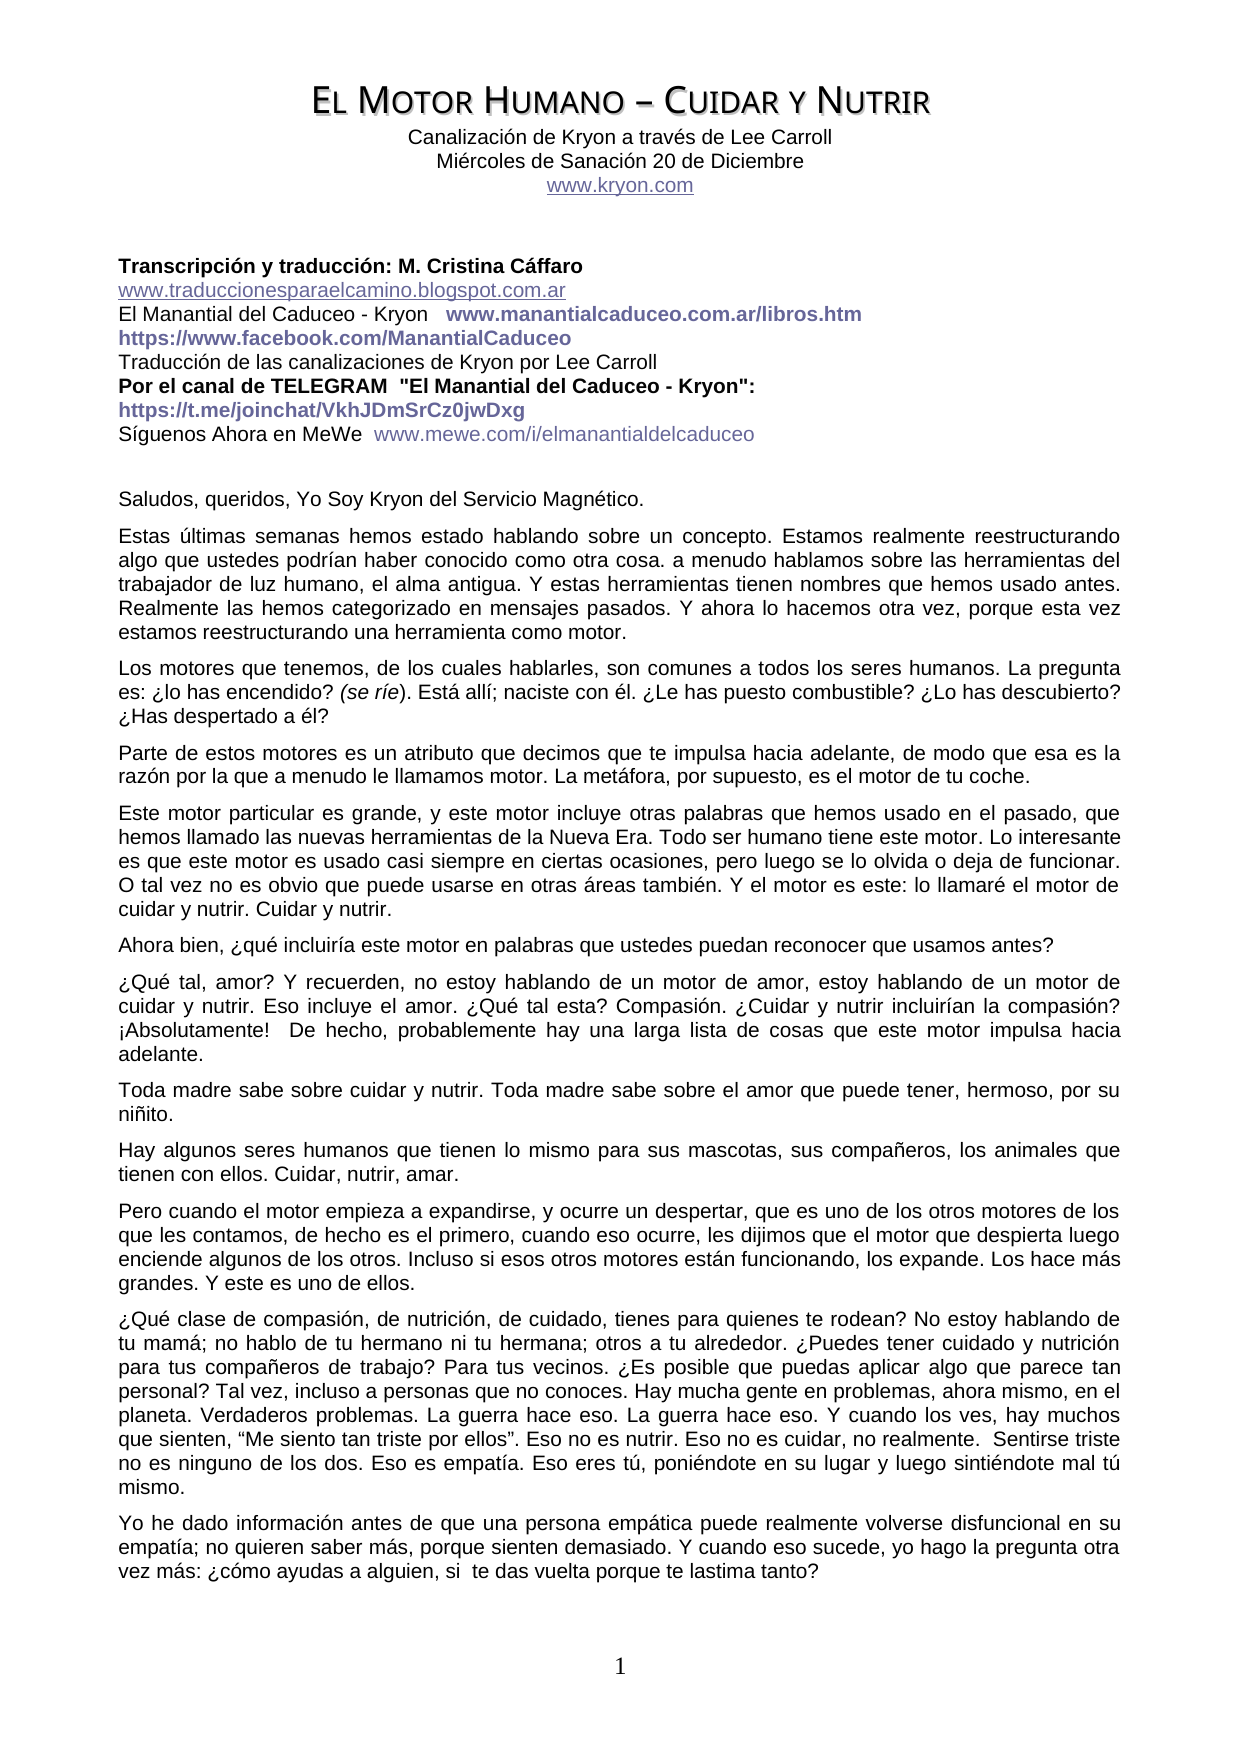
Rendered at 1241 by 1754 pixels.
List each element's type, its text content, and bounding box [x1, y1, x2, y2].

text Hay algunos seres humanos que tienen lo mismo para sus mascotas, sus compañeros, los animales que tienen con ellos. Cuidar, nutrir, amar. [118, 1138, 1122, 1186]
text Miércoles de Sanación 20 de Diciembre [118, 149, 1122, 173]
text Parte de estos motores es un atributo que decimos que te impulsa hacia adelante, de modo que esa es la razón por la que a menudo le llamamos motor. La metáfora, por supuesto, es el motor de tu coche. [118, 740, 1122, 788]
text El Motor Humano – Cuidar y Nutrir [118, 74, 1122, 125]
text Toda madre sabe sobre cuidar y nutrir. Toda madre sabe sobre el amor que puede tener, hermoso, por su niñito. [118, 1078, 1122, 1126]
text Transcripción y traducción: M. Cristina Cáffaro www.traduccionesparaelcamino.blogspot.com.ar El Manantial del Caduceo - Kryon www.manantialcaduceo.com.ar/libros.htm https://www.facebook.com/ManantialCaduceo Traducción de las canalizaciones de Kryon por Lee Carroll Por el canal de TELEGRAM "El Manantial del Caduceo - Kryon": https://t.me/joinchat/VkhJDmSrCz0jwDxg Síguenos Ahora en MeWe www.mewe.com/i/elmanantialdelcaduceo [118, 226, 1122, 446]
text Los motores que tenemos, de los cuales hablarles, son comunes a todos los seres humanos. La pregunta es: ¿lo has encendido? (se ríe). Está allí; naciste con él. ¿Le has puesto combustible? ¿Lo has descubierto? ¿Has despertado a él? [118, 656, 1122, 728]
text Canalización de Kryon a través de Lee Carroll [118, 125, 1122, 149]
text ¿Qué clase de compasión, de nutrición, de cuidado, tienes para quienes te rodean? No estoy hablando de tu mamá; no hablo de tu hermano ni tu hermana; otros a tu alrededor. ¿Puedes tener cuidado y nutrición para tus compañeros de trabajo? Para tus vecinos. ¿Es posible que puedas aplicar algo que parece tan personal? Tal vez, incluso a personas que no conoces. Hay mucha gente en problemas, ahora mismo, en el planeta. Verdaderos problemas. La guerra hace eso. La guerra hace eso. Y cuando los ves, hay muchos que sienten, “Me siento tan triste por ellos”. Eso no es nutrir. Eso no es cuidar, no realmente. Sentirse triste no es ninguno de los dos. Eso es empatía. Eso eres tú, poniéndote en su lugar y luego sintiéndote mal tú mismo. [118, 1307, 1122, 1499]
text Pero cuando el motor empieza a expandirse, y ocurre un despertar, que es uno de los otros motores de los que les contamos, de hecho es el primero, cuando eso ocurre, les dijimos que el motor que despierta luego enciende algunos de los otros. Incluso si esos otros motores están funcionando, los expande. Los hace más grandes. Y este es uno de ellos. [118, 1199, 1122, 1294]
text Yo he dado información antes de que una persona empática puede realmente volverse disfuncional en su empatía; no quieren saber más, porque sienten demasiado. Y cuando eso sucede, yo hago la pregunta otra vez más: ¿cómo ayudas a alguien, si te das vuelta porque te lastima tanto? [118, 1511, 1122, 1583]
text Este motor particular es grande, y este motor incluye otras palabras que hemos usado en el pasado, que hemos llamado las nuevas herramientas de la Nueva Era. Todo ser humano tiene este motor. Lo interesante es que este motor es usado casi siempre en ciertas ocasiones, pero luego se lo olvida o deja de funcionar. O tal vez no es obvio que puede usarse en otras áreas también. Y el motor es este: lo llamaré el motor de cuidar y nutrir. Cuidar y nutrir. [118, 801, 1122, 921]
text www.kryon.com [118, 173, 1122, 226]
text Ahora bien, ¿qué incluiría este motor en palabras que ustedes puedan reconocer que usamos antes? [118, 933, 1122, 957]
text Saludos, queridos, Yo Soy Kryon del Servicio Magnético. [118, 487, 1122, 511]
text Estas últimas semanas hemos estado hablando sobre un concepto. Estamos realmente reestructurando algo que ustedes podrían haber conocido como otra cosa. a menudo hablamos sobre las herramientas del trabajador de luz humano, el alma antigua. Y estas herramientas tienen nombres que hemos usado antes. Realmente las hemos categorizado en mensajes pasados. Y ahora lo hacemos otra vez, porque esta vez estamos reestructurando una herramienta como motor. [118, 524, 1122, 643]
text ¿Qué tal, amor? Y recuerden, no estoy hablando de un motor de amor, estoy hablando de un motor de cuidar y nutrir. Eso incluye el amor. ¿Qué tal esta? Compasión. ¿Cuidar y nutrir incluirían la compasión? ¡Absolutamente! De hecho, probablemente hay una larga lista de cosas que este motor impulsa hacia adelante. [118, 969, 1122, 1065]
